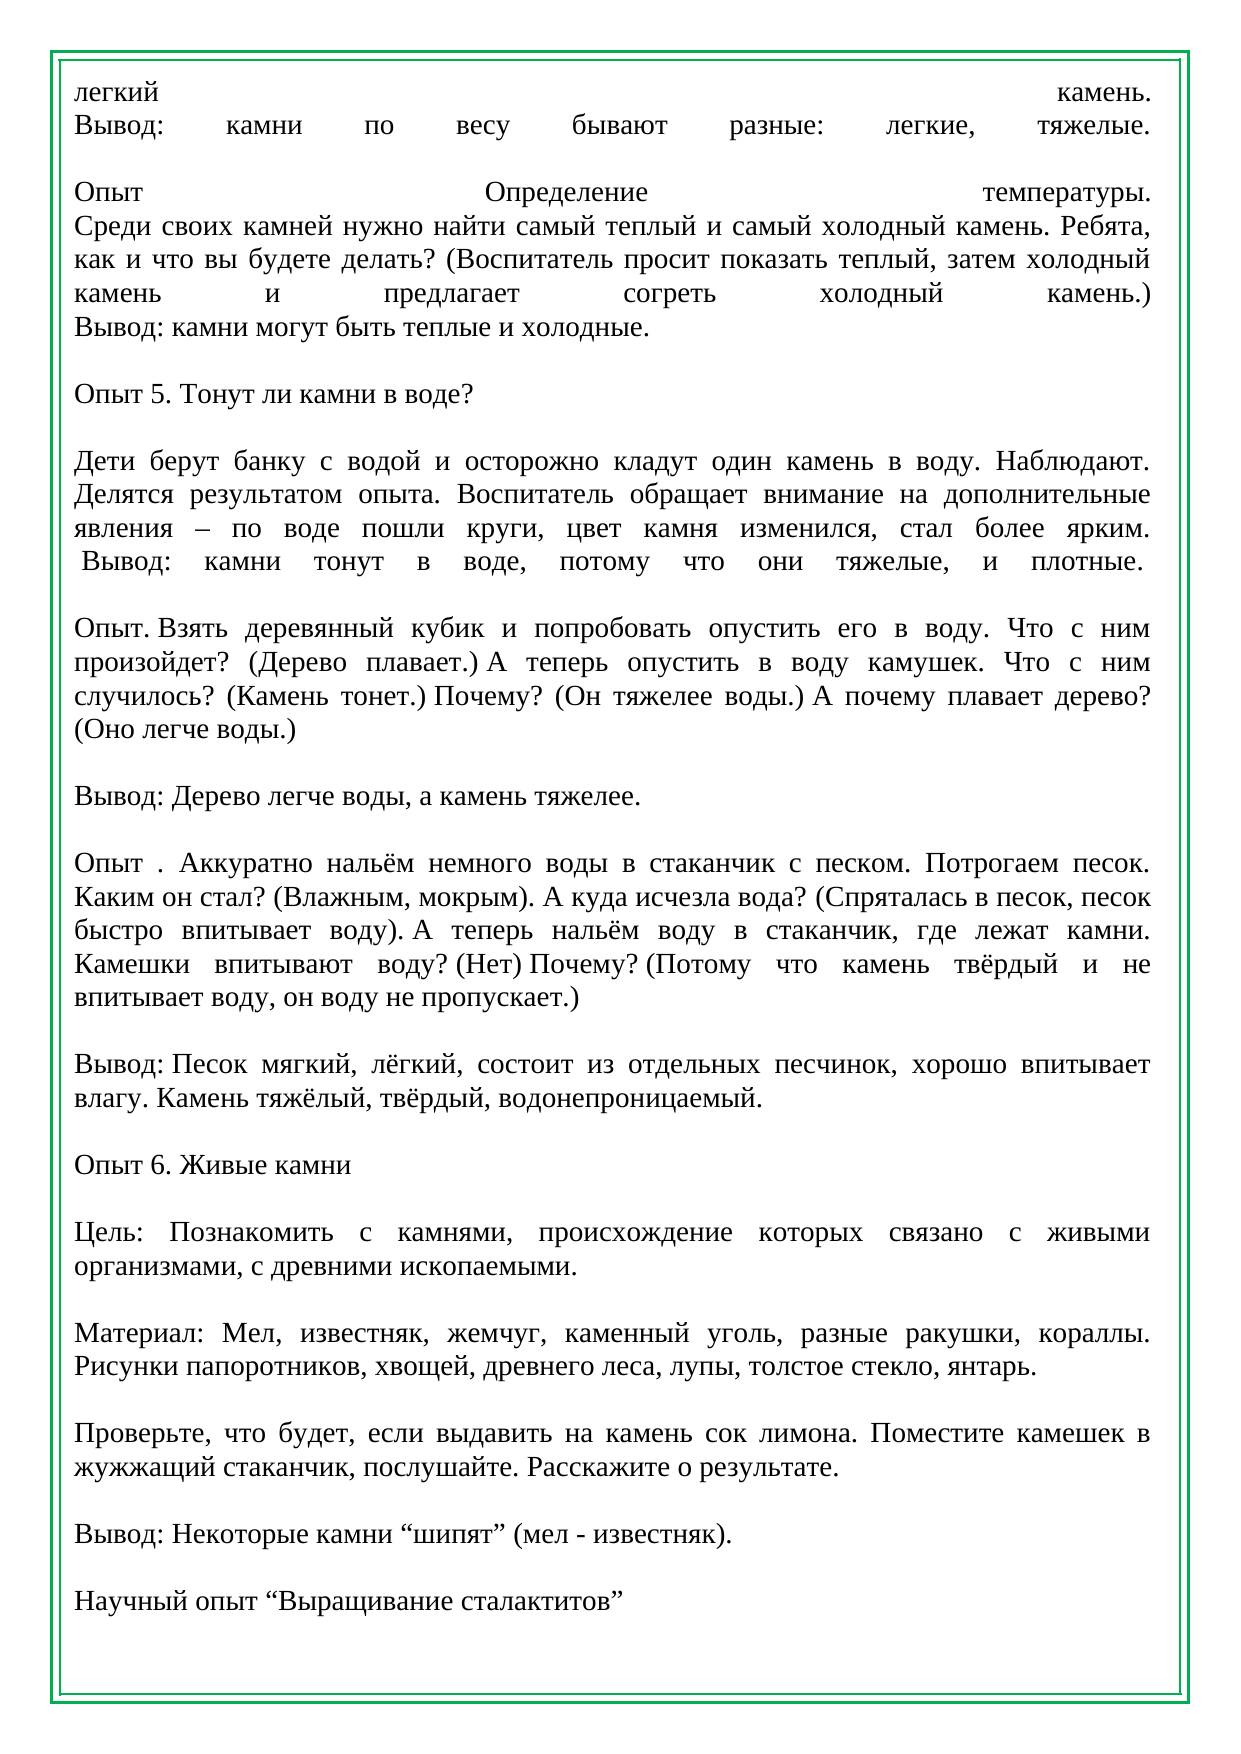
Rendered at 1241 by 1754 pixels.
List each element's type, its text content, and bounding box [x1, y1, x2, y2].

text Материал: Мел, известняк, жемчуг, каменный уголь, разные ракушки, кораллы. Рисунки папоротников, хвощей, древнего леса, лупы, толстое стекло, янтарь. [74, 1315, 1152, 1382]
text Опыт 5. Тонут ли камни в воде? [74, 376, 1152, 409]
text Опыт . Аккуратно нальём немного воды в стаканчик с песком. Потрогаем песок. Каким он стал? (Влажным, мокрым). А куда исчезла вода? (Спряталась в песок, песок быстро впитывает воду). А теперь нальём воду в стаканчик, где лежат камни. Камешки впитывают воду? (Нет) Почему? (Потому что камень твёрдый и не впитывает воду, он воду не пропускает.) [74, 845, 1152, 1013]
text Дети берут банку с водой и осторожно кладут один камень в воду. Наблюдают. Делятся результатом опыта. Воспитатель обращает внимание на дополнительные явления – по воде пошли круги, цвет камня изменился, стал более ярким. Вывод: камни тонут в воде, потому что они тяжелые, и плотные. Опыт. Взять деревянный кубик и попробовать опустить его в воду. Что с ним произойдет? (Дерево плавает.) А теперь опустить в воду камушек. Что с ним случилось? (Камень тонет.) Почему? (Он тяжелее воды.) А почему плавает дерево? (Оно легче воды.) [74, 443, 1152, 745]
text Научный опыт “Выращивание сталактитов” [74, 1583, 1152, 1617]
text Опыт 6. Живые камни [74, 1147, 1152, 1181]
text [74, 74, 1152, 342]
text Вывод: Дерево легче воды, а камень тяжелее. [74, 778, 1152, 812]
text Цель: Познакомить с камнями, происхождение которых связано с живыми организмами, с древними ископаемыми. [74, 1214, 1152, 1281]
text Вывод: Песок мягкий, лёгкий, состоит из отдельных песчинок, хорошо впитывает влагу. Камень тяжёлый, твёрдый, водонепроницаемый. [74, 1047, 1152, 1114]
text Вывод: Некоторые камни “шипят” (мел - известняк). [74, 1516, 1152, 1550]
text Проверьте, что будет, если выдавить на камень сок лимона. Поместите камешек в жужжащий стаканчик, послушайте. Расскажите о результате. [74, 1416, 1152, 1483]
